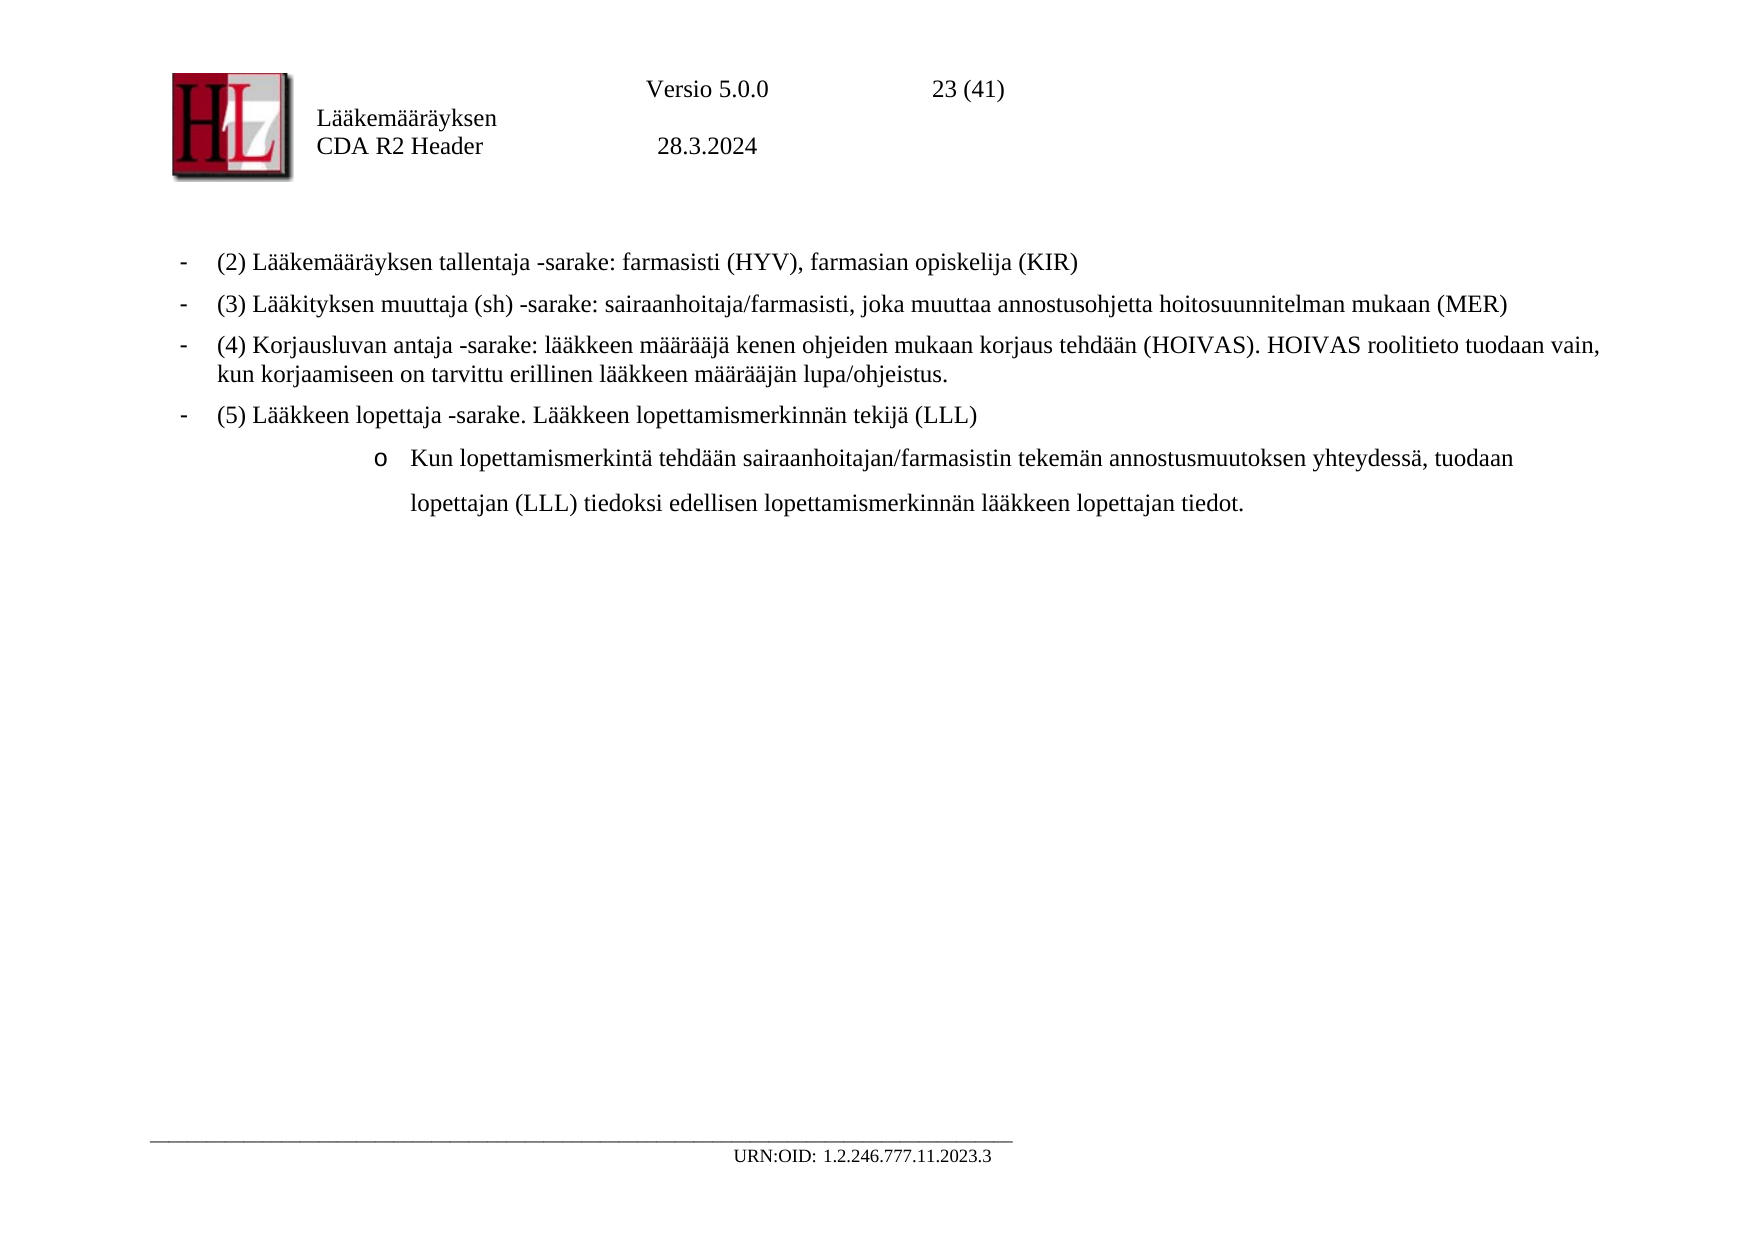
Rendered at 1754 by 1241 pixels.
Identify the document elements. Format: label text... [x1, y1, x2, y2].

list (2) Lääkemääräyksen tallentaja -sarake: farmasisti (HYV), farmasian opiskelija (KIR) [179, 247, 1604, 276]
list (5) Lääkkeen lopettaja -sarake. Lääkkeen lopettamismerkinnän tekijä (LLL) [179, 400, 1604, 429]
list (4) Korjausluvan antaja -sarake: lääkkeen määrääjä kenen ohjeiden mukaan korjaus tehdään (HOIVAS). HOIVAS roolitieto tuodaan vain, kun korjaamiseen on tarvittu erillinen lääkkeen määrääjän lupa/ohjeistus. [179, 330, 1604, 387]
picture [172, 73, 295, 182]
list Kun lopettamismerkintä tehdään sairaanhoitajan/farmasistin tekemän annostusmuutoksen yhteydessä, tuodaan lopettajan (LLL) tiedoksi edellisen lopettamismerkinnän lääkkeen lopettajan tiedot. [373, 443, 1604, 517]
list (3) Lääkityksen muuttaja (sh) -sarake: sairaanhoitaja/farmasisti, joka muuttaa annostusohjetta hoitosuunnitelman mukaan (MER) [179, 288, 1604, 317]
